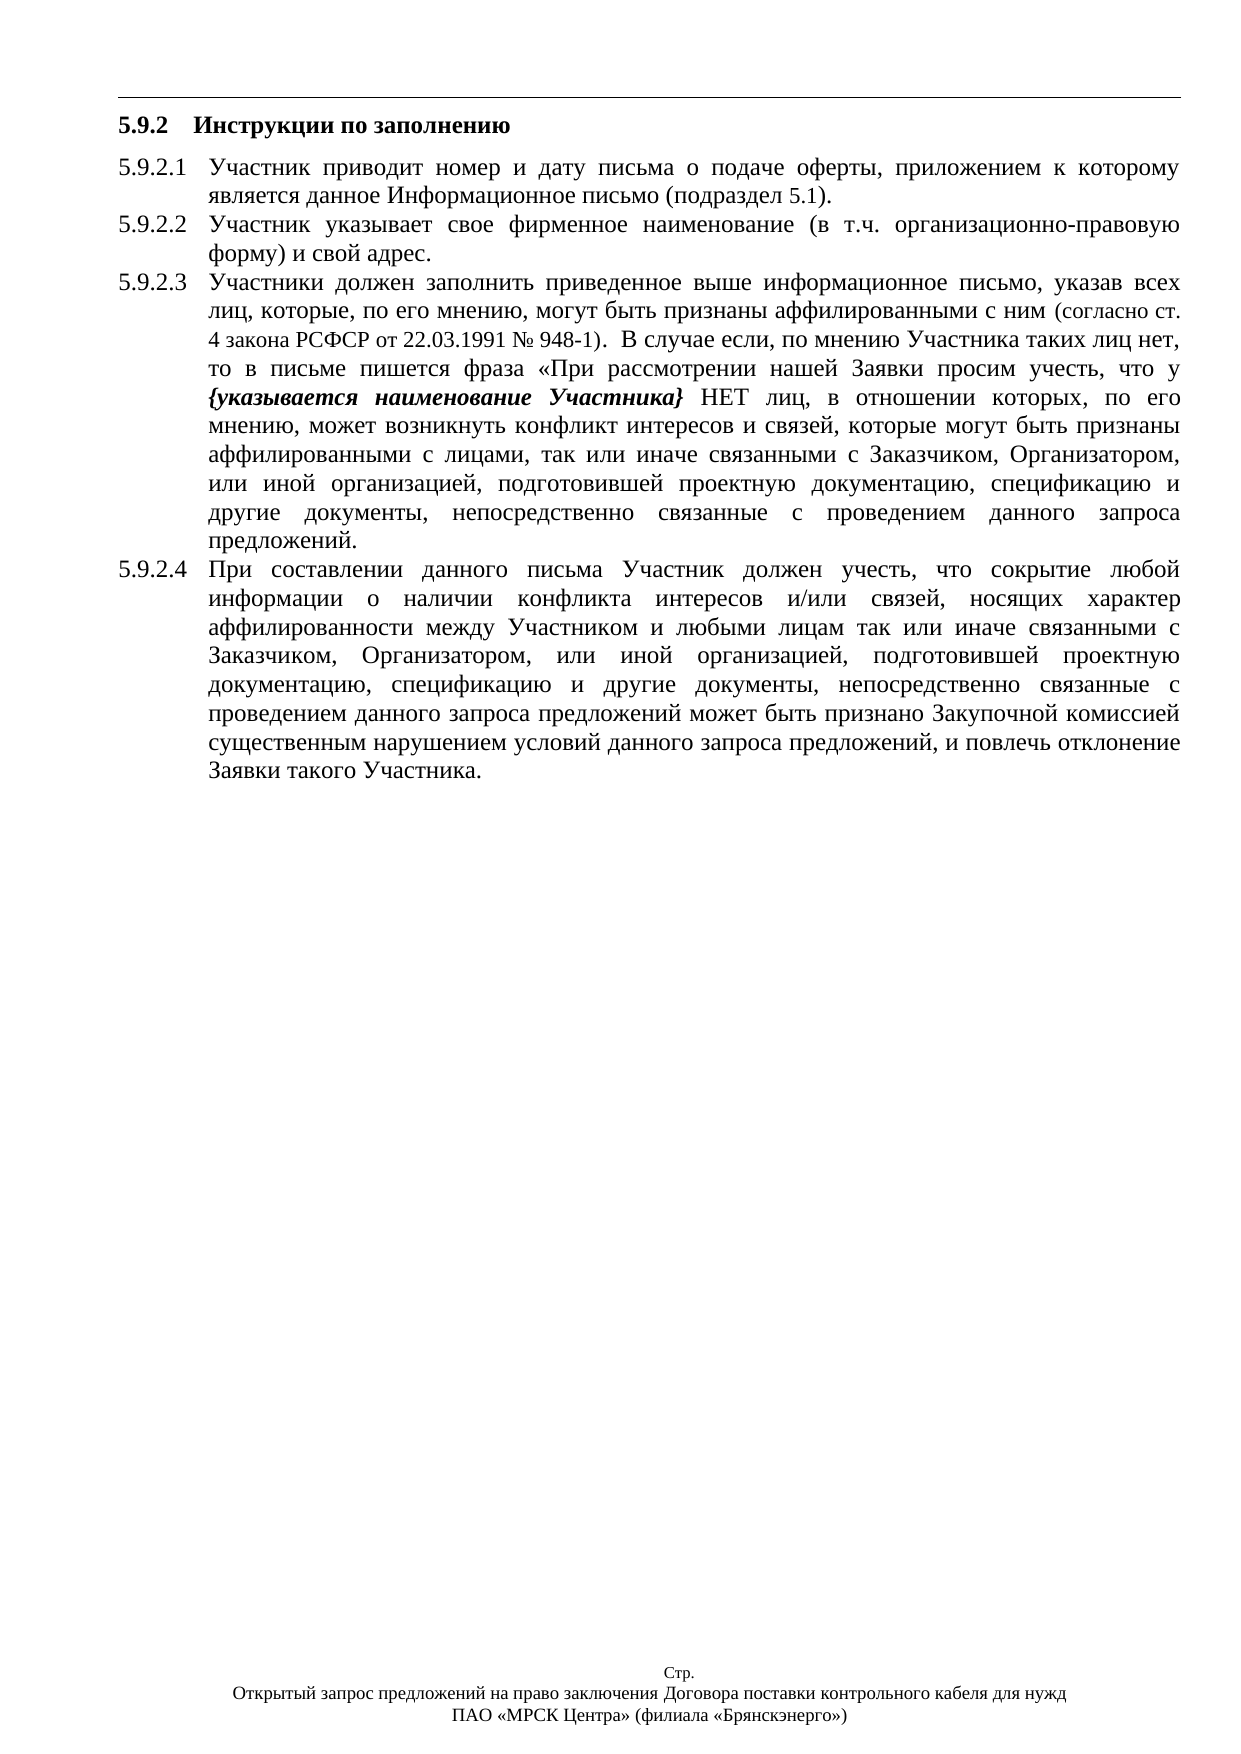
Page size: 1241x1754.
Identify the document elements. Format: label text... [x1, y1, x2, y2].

list Участник приводит номер и дату письма о подаче оферты, приложением к которому является данное Информационное письмо (подраздел 5.1). [118, 152, 1181, 209]
list Участник указывает свое фирменное наименование (в т.ч. организационно-правовую форму) и свой адрес. [118, 209, 1181, 267]
subtitle Инструкции по заполнению [118, 111, 1181, 139]
list При составлении данного письма Участник должен учесть, что сокрытие любой информации о наличии конфликта интересов и/или связей, носящих характер аффилированности между Участником и любыми лицам так или иначе связанными с Заказчиком, Организатором, или иной организацией, подготовившей проектную документацию, спецификацию и другие документы, непосредственно связанные с проведением данного запроса предложений может быть признано Закупочной комиссией существенным нарушением условий данного запроса предложений, и повлечь отклонение Заявки такого Участника. [118, 554, 1181, 784]
list Участники должен заполнить приведенное выше информационное письмо, указав всех лиц, которые, по его мнению, могут быть признаны аффилированными с ним (согласно ст. 4 закона РСФСР от 22.03.1991 № 948-1). В случае если, по мнению Участника таких лиц нет, то в письме пишется фраза «При рассмотрении нашей Заявки просим учесть, что у {указывается наименование Участника} НЕТ лиц, в отношении которых, по его мнению, может возникнуть конфликт интересов и связей, которые могут быть признаны аффилированными с лицами, так или иначе связанными с Заказчиком, Организатором, или иной организацией, подготовившей проектную документацию, спецификацию и другие документы, непосредственно связанные с проведением данного запроса предложений. [118, 267, 1181, 554]
